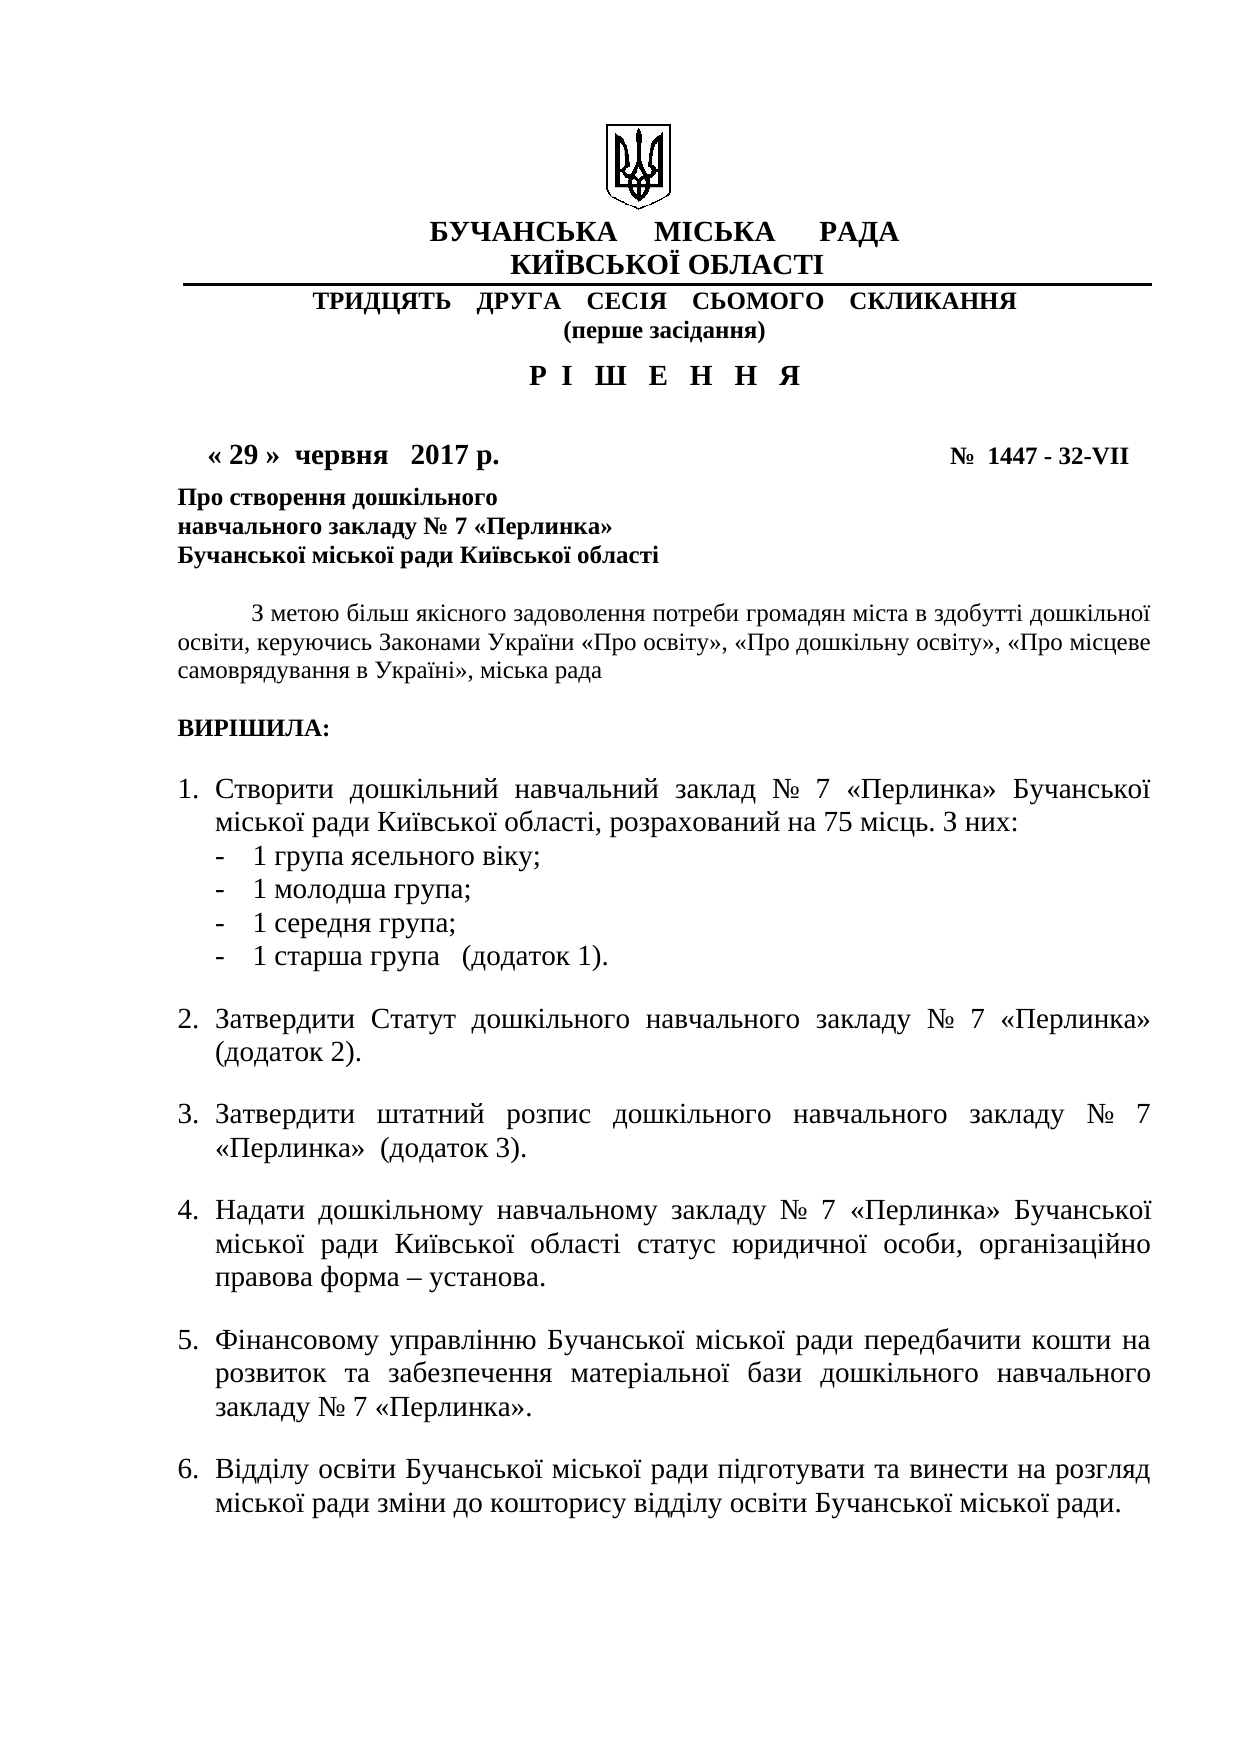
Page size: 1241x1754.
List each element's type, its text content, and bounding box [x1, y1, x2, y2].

list Надати дошкільному навчальному закладу № 7 «Перлинка» нської міської ради Київської області статус юридичної особи, організаційно правова форма – установа. [177, 1192, 1152, 1293]
text навчального закладу № 7 «Перлинка» [177, 511, 1152, 540]
list Створити дошкільний навчальний заклад № 7 «Перлинка» нської міської ради Київської області, розрахований на 75 місць. З них: [177, 771, 1152, 838]
list 1 старша група (додаток 1). [215, 938, 1152, 972]
list 1 група ясельного віку; [215, 838, 1152, 871]
subtitle « 29 » червня 2017 р. № 1447 - 32-VIІ [177, 437, 1152, 471]
text Про створення дошкільного [177, 482, 1152, 511]
text ТРИДЦЯТЬ ДРУГА СЕСІЯ СЬОМОГО СКЛИКАННЯ [177, 286, 1152, 315]
list Фінансовому управлінню нської міської ради передбачити кошти на розвиток та забезпечення матеріальної бази дошкільного навчального закладу № 7 «Перлинка». [177, 1322, 1152, 1422]
list Затвердити Статут дошкільного навчального закладу № 7 «Перлинка» (додаток 2). [177, 1001, 1152, 1068]
list 1 молодша група; [215, 871, 1152, 905]
text Бучанської міської ради Київської області [177, 540, 1152, 569]
list 1 середня група; [215, 905, 1152, 938]
subtitle (перше засідання) [177, 315, 1152, 343]
subtitle Р І Ш Е Н Н Я [177, 358, 1152, 391]
subtitle КИЇВСЬКОЇ ОБЛАСТІ [183, 247, 1152, 283]
text ВИРІШИЛА: [177, 713, 1152, 742]
text З метою більш якісного задоволення потреби громадян міста в здобутті дошкільної освіти, керуючись Законами України «Про освіту», «Про дошкільну освіту», «Про місцеве самоврядування в Україні», міська рада [177, 598, 1152, 684]
list Відділу освіти нської міської ради підготувати та винести на розгляд міської ради зміни до кошторису відділу освіти нської міської ради. [177, 1451, 1152, 1518]
text БУЧАНСЬКА МІСЬКА РАДА [177, 214, 1152, 247]
list Затвердити штатний розпис дошкільного навчального закладу № 7 «Перлинка» (додаток 3). [177, 1097, 1152, 1164]
